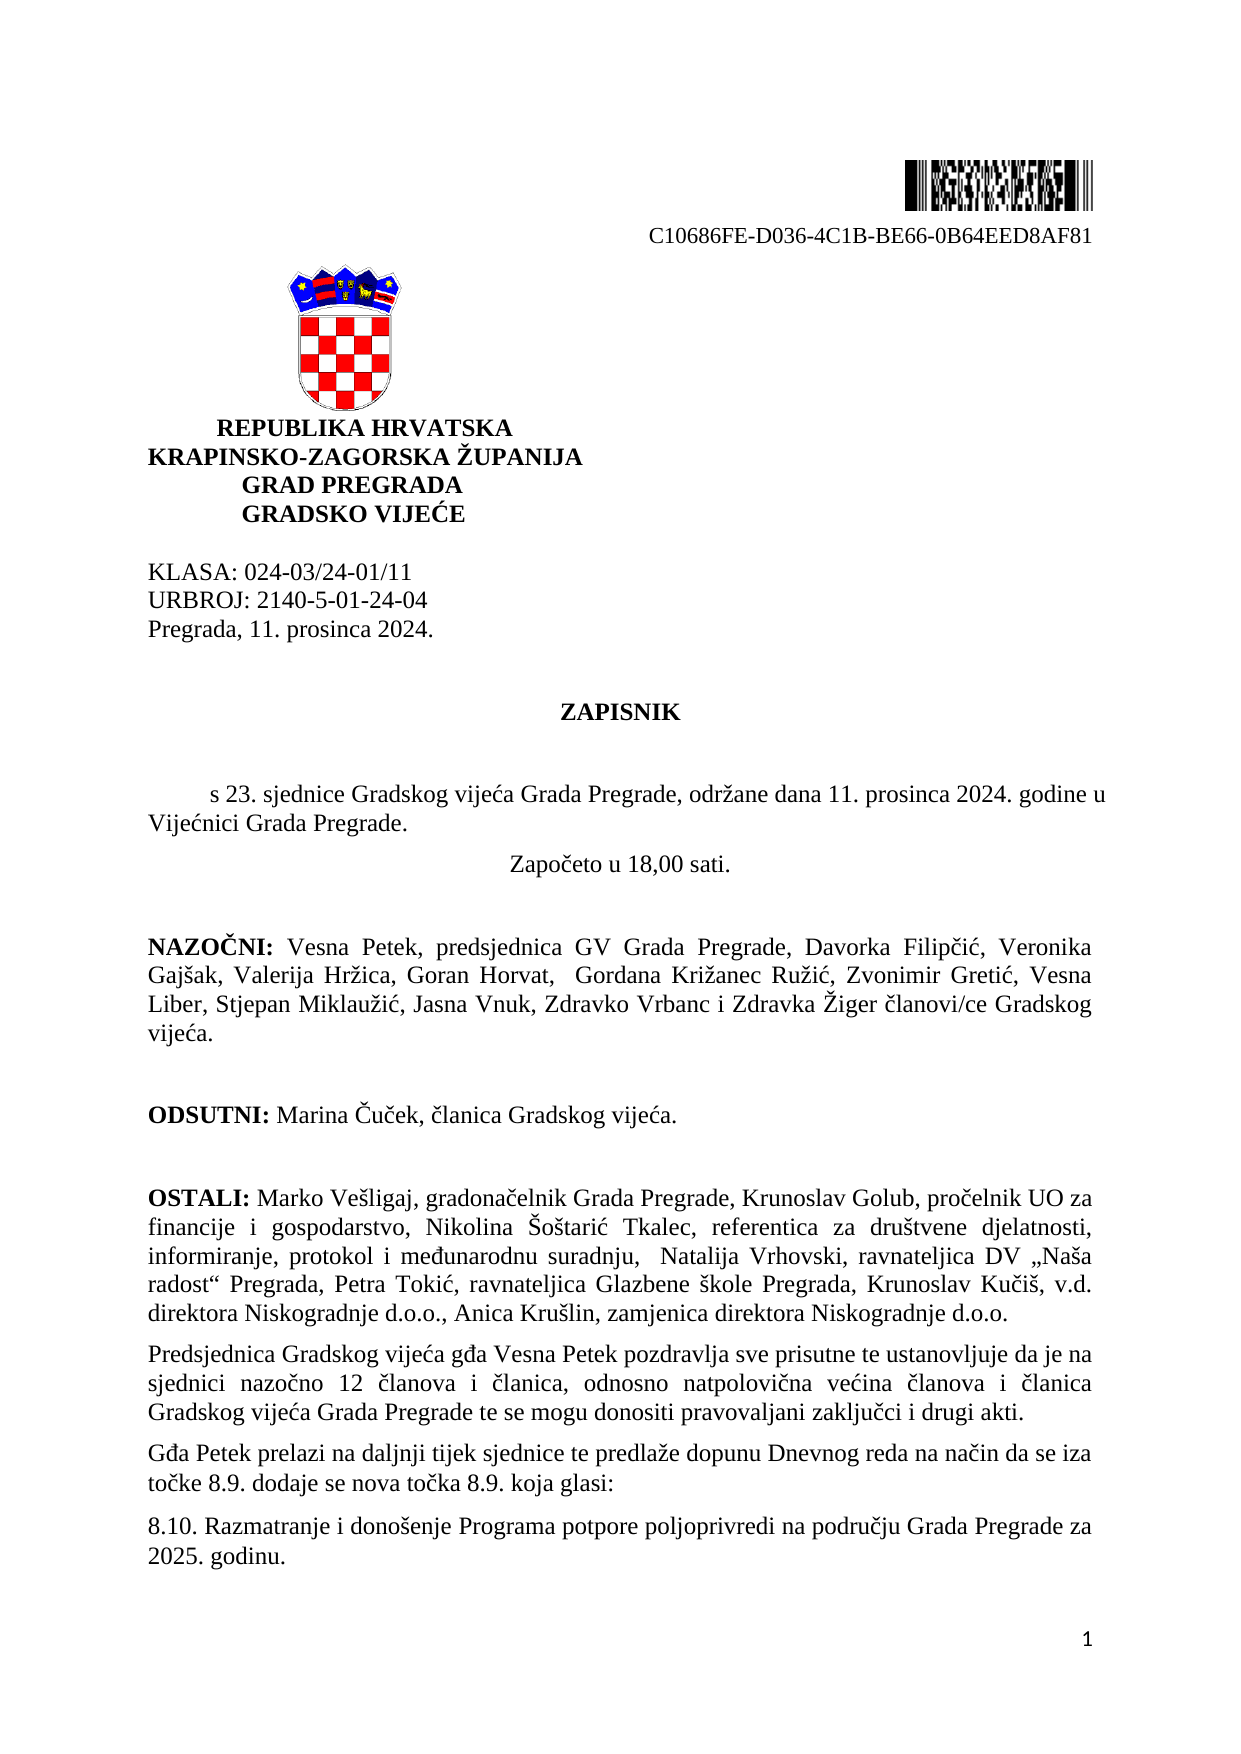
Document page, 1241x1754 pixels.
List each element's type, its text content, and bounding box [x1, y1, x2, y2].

text NAZOČNI: Vesna Petek, predsjednica GV Grada Pregrade, Davorka Filipčić, Veronika Gajšak, Valerija Hržica, Goran Horvat, Gordana Križanec Ružić, Zvonimir Gretić, Vesna Liber, Stjepan Miklaužić, Jasna Vnuk, Zdravko Vrbanc i Zdravka Žiger članovi/ce Gradskog vijeća. [148, 932, 1093, 1047]
text Predsjednica Gradskog vijeća gđa Vesna Petek pozdravlja sve prisutne te ustanovljuje da je na sjednici nazočno 12 članova i članica, odnosno natpolovična većina članova i članica Gradskog vijeća Grada Pregrade te se mogu donositi pravovaljani zaključci i drugi akti. [148, 1339, 1093, 1426]
text GRAD PREGRADA [148, 471, 1093, 499]
text Pregrada, 11. prosinca 2024. [148, 614, 1093, 643]
text GRADSKO VIJEĆE [148, 499, 1093, 528]
text s 23. sjednice Gradskog vijeća Grada Pregrade, održane dana 11. prosinca 2024. godine u Vijećnici Grada Pregrade. [148, 779, 1093, 837]
text Započeto u 18,00 sati. [148, 849, 1093, 878]
text ZAPISNIK [148, 697, 1093, 726]
text ODSUTNI: Marina Čuček, članica Gradskog vijeća. [148, 1101, 1093, 1129]
text URBROJ: 2140-5-01-24-04 [148, 586, 1093, 614]
text OSTALI: Marko Vešligaj, gradonačelnik Grada Pregrade, Krunoslav Golub, pročelnik UO za financije i gospodarstvo, Nikolina Šoštarić Tkalec, referentica za društvene djelatnosti, informiranje, protokol i međunarodnu suradnju, Natalija Vrhovski, ravnateljica DV „Naša radost“ Pregrada, Petra Tokić, ravnateljica Glazbene škole Pregrada, Krunoslav Kučiš, v.d. direktora Niskogradnje d.o.o., Anica Krušlin, zamjenica direktora Niskogradnje d.o.o. [148, 1183, 1093, 1327]
text 8.10. Razmatranje i donošenje Programa potpore poljoprivredi na području Grada Pregrade za 2025. godinu. [148, 1511, 1093, 1570]
text KRAPINSKO-ZAGORSKA ŽUPANIJA [148, 442, 1093, 471]
text KLASA: 024-03/24-01/11 [148, 557, 1093, 586]
text Gđa Petek prelazi na daljnji tijek sjednice te predlaže dopunu Dnevnog reda na način da se iza točke 8.9. dodaje se nova točka 8.9. koja glasi: [148, 1438, 1093, 1497]
text C10686FE-D036-4C1B-BE66-0B64EED8AF81 [148, 223, 1093, 249]
picture [905, 160, 1093, 211]
text REPUBLIKA HRVATSKA [148, 413, 1093, 442]
picture [286, 261, 403, 413]
